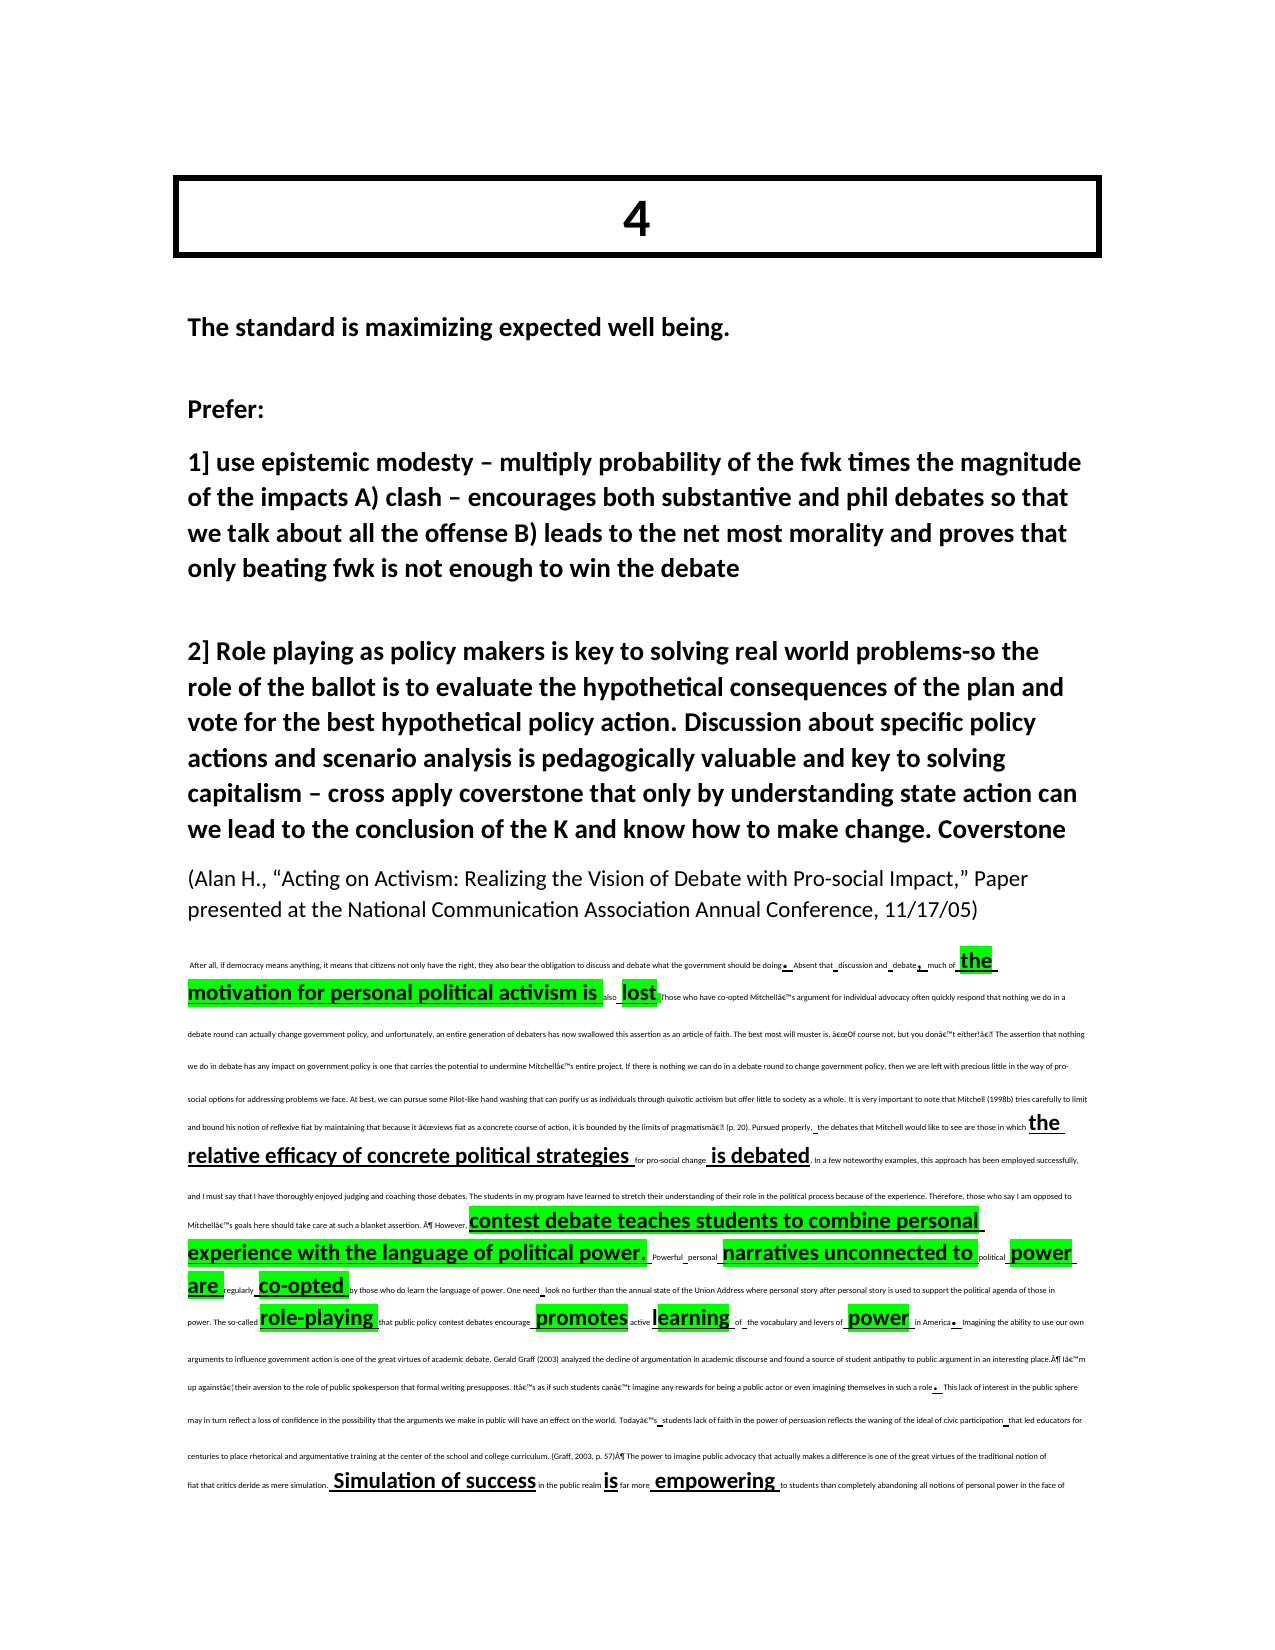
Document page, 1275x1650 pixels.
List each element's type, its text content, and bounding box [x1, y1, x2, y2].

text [187, 942, 1087, 1494]
text Prefer: [187, 392, 1087, 425]
subtitle 4 [179, 181, 1096, 252]
text 2] Role playing as policy makers is key to solving real world problems-so the role of the ballot is to evaluate the hypothetical consequences of the plan and vote for the best hypothetical policy action. Discussion about specific policy actions and scenario analysis is pedagogically valuable and key to solving capitalism – cross apply coverstone that only by understanding state action can we lead to the conclusion of the K and know how to make change. Coverstone [187, 634, 1087, 845]
subtitle 1] use epistemic modesty – multiply probability of the fwk times the magnitude of the impacts A) clash – encourages both substantive and phil debates so that we talk about all the offense B) leads to the net most morality and proves that only beating fwk is not enough to win the debate [187, 445, 1087, 584]
text (Alan H., “Acting on Activism: Realizing the Vision of Debate with Pro-social Impact,” Paper presented at the National Communication Association Annual Conference, 11/17/05) [187, 864, 1087, 923]
subtitle The standard is maximizing expected well being. [187, 310, 1087, 343]
